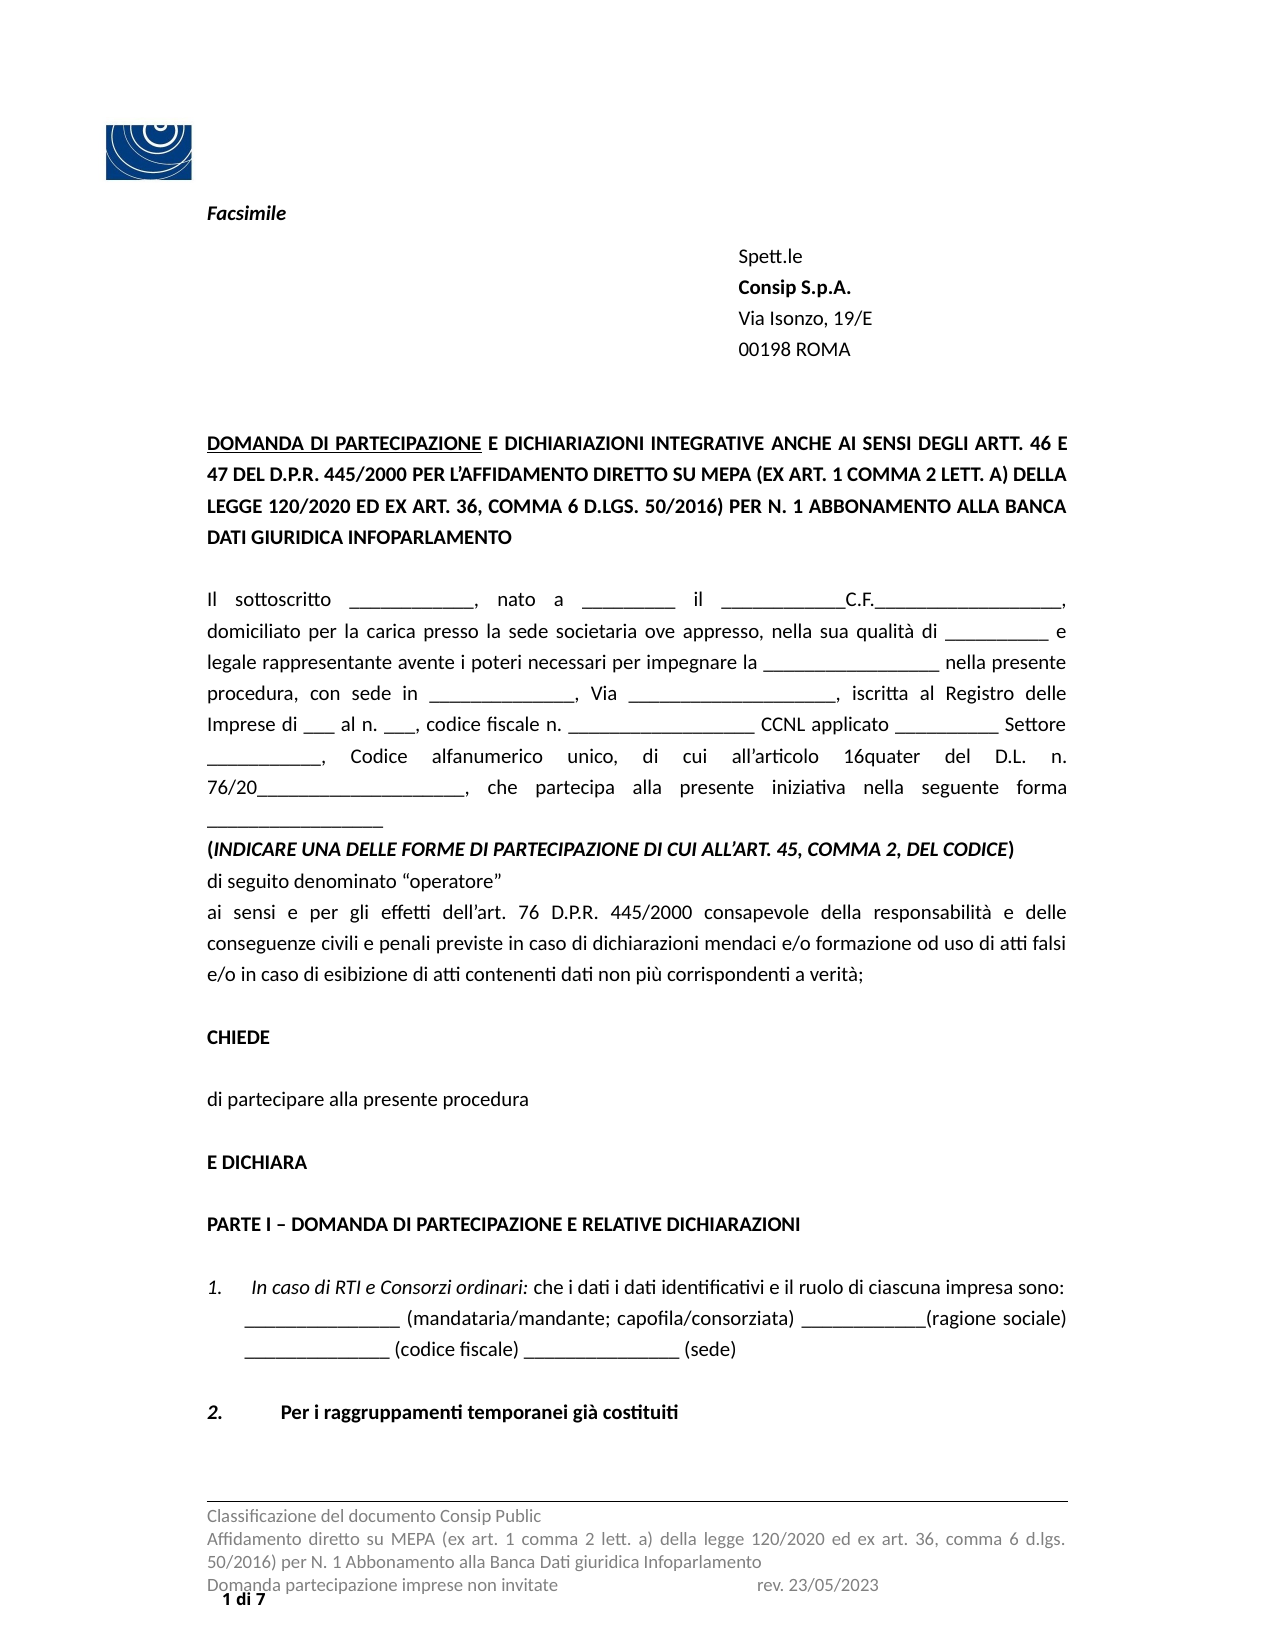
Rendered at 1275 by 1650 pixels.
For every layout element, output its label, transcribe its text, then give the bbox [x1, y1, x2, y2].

text E DICHIARA [207, 1144, 1068, 1176]
text Spett.le [738, 238, 1068, 269]
text (indicare una delle forme di partecipazione di cui all’art. 45, comma 2, del codice) [207, 832, 1068, 863]
text 00198 ROMA [738, 332, 1068, 363]
text di seguito denominato “operatore” [207, 863, 1068, 894]
picture [2, 4, 197, 183]
text Il sottoscritto ____________, nato a _________ il ____________C.F.__________________, domiciliato per la carica presso la sede societaria ove appresso, nella sua qualità di __________ e legale rappresentante avente i poteri necessari per impegnare la _________________ nella presente procedura, con sede in ______________, Via ____________________, iscritta al Registro delle Imprese di ___ al n. ___, codice fiscale n. __________________ CCNL applicato __________ Settore ___________, Codice alfanumerico unico, di cui all’articolo 16quater del D.L. n. 76/20____________________, che partecipa alla presente iniziativa nella seguente forma _________________ [207, 582, 1068, 832]
text PARTE I – DOMANDA DI PARTECIPAZIONE E RELATIVE DICHIARAZIONI [207, 1207, 1068, 1238]
text DOMANDA di partecipazione e dichiariazioni integrative ANCHE AI SENSI DEGLI ARTT. 46 E 47 DEL D.P.R. 445/2000 PER L’Affidamento diretto su MEPA (ex art. 1 comma 2 lett. a) della legge 120/2020 ed ex art. 36, comma 6 d.lgs. 50/2016) per N. 1 Abbonamento alla Banca Dati giuridica Infoparlamento [207, 426, 1068, 551]
text _______________ (mandataria/mandante; capofila/consorziata) ____________(ragione sociale) ______________ (codice fiscale) _______________ (sede) [244, 1301, 1068, 1363]
text di partecipare alla presente procedura [207, 1082, 1068, 1113]
text Consip S.p.A. [738, 269, 1068, 301]
text chiede [207, 1019, 1068, 1051]
list In caso di RTI e Consorzi ordinari: che i dati i dati identificativi e il ruolo di ciascuna impresa sono: [207, 1269, 1068, 1301]
list Per i raggruppamenti temporanei già costituiti [207, 1394, 1068, 1426]
text ai sensi e per gli effetti dell’art. 76 D.P.R. 445/2000 consapevole della responsabilità e delle conseguenze civili e penali previste in caso di dichiarazioni mendaci e/o formazione od uso di atti falsi e/o in caso di esibizione di atti contenenti dati non più corrispondenti a verità; [207, 894, 1068, 988]
text Via Isonzo, 19/E [738, 301, 1068, 332]
text Facsimile [207, 200, 1068, 225]
